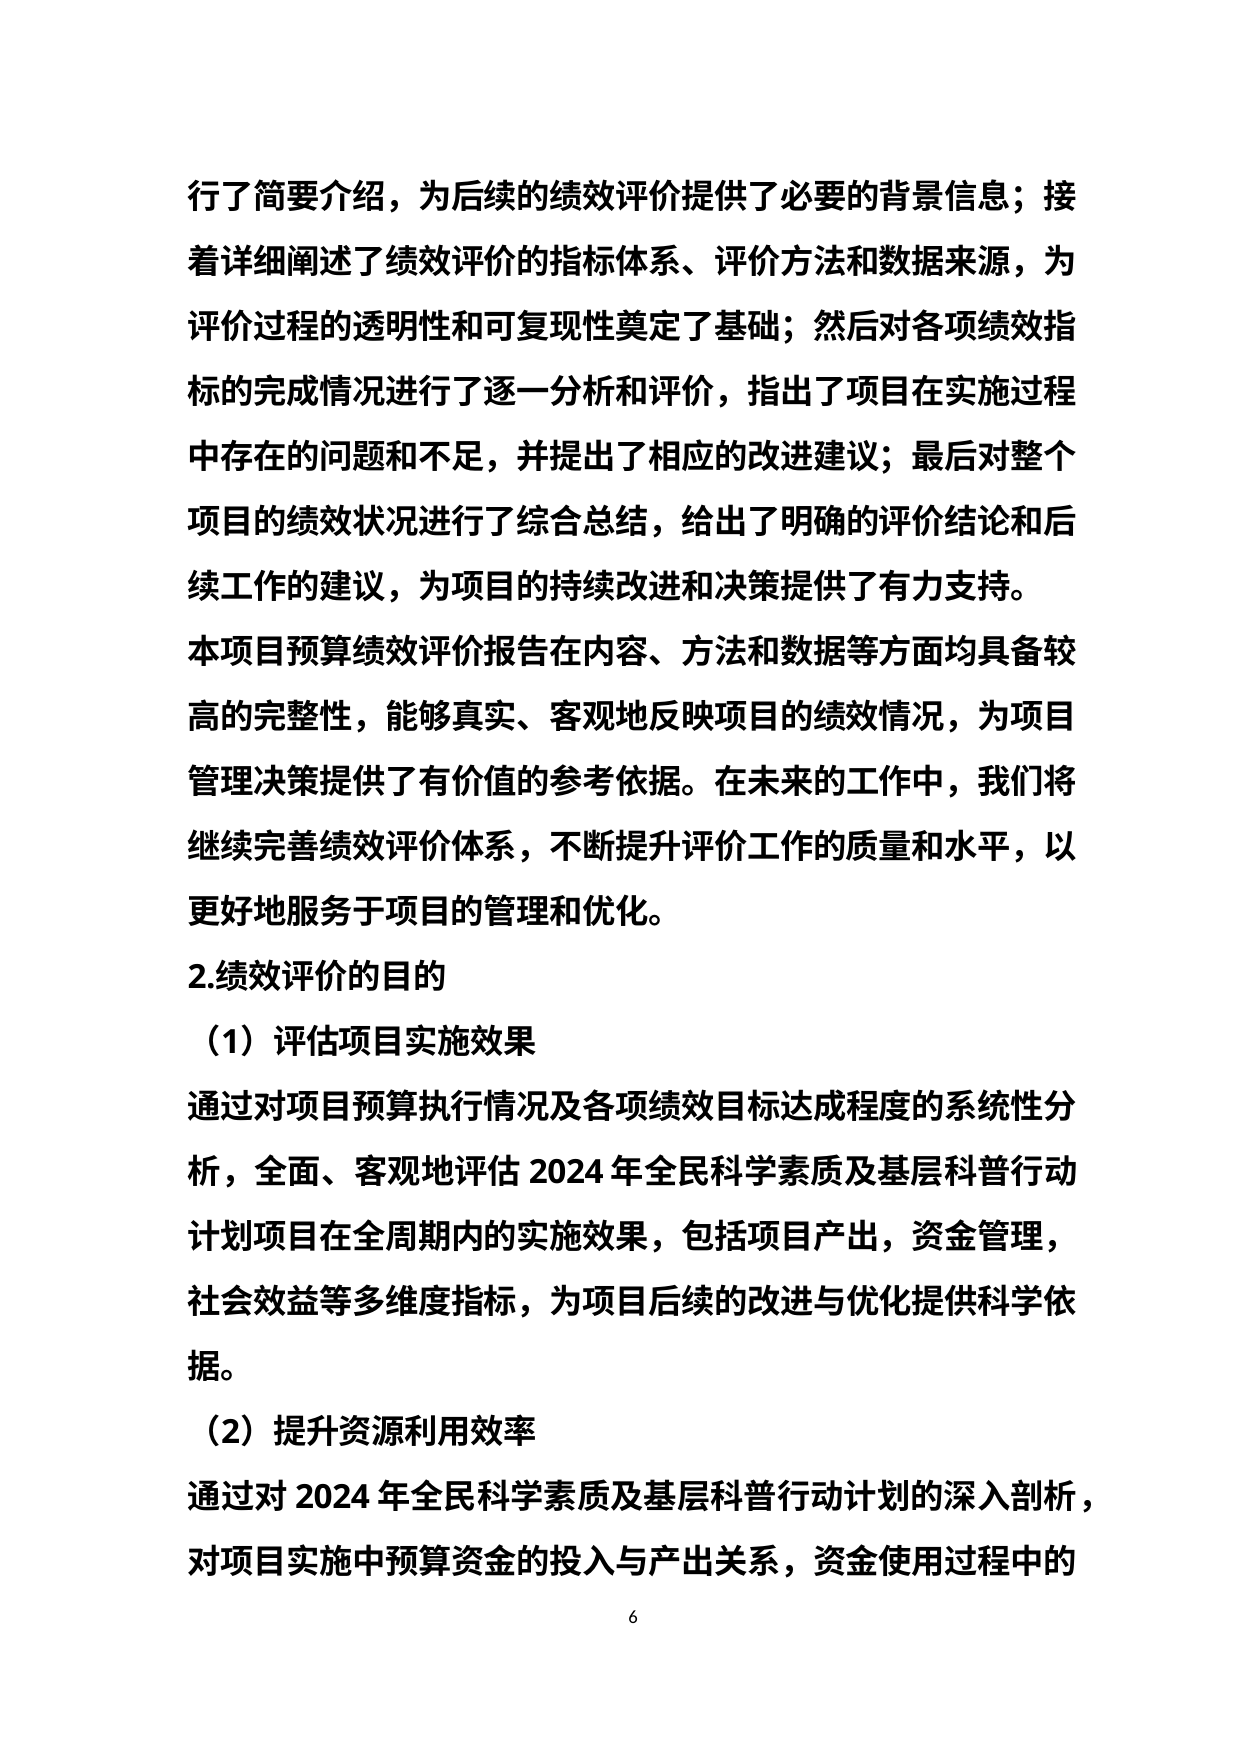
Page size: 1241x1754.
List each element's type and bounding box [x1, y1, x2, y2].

text [187, 162, 1078, 1592]
